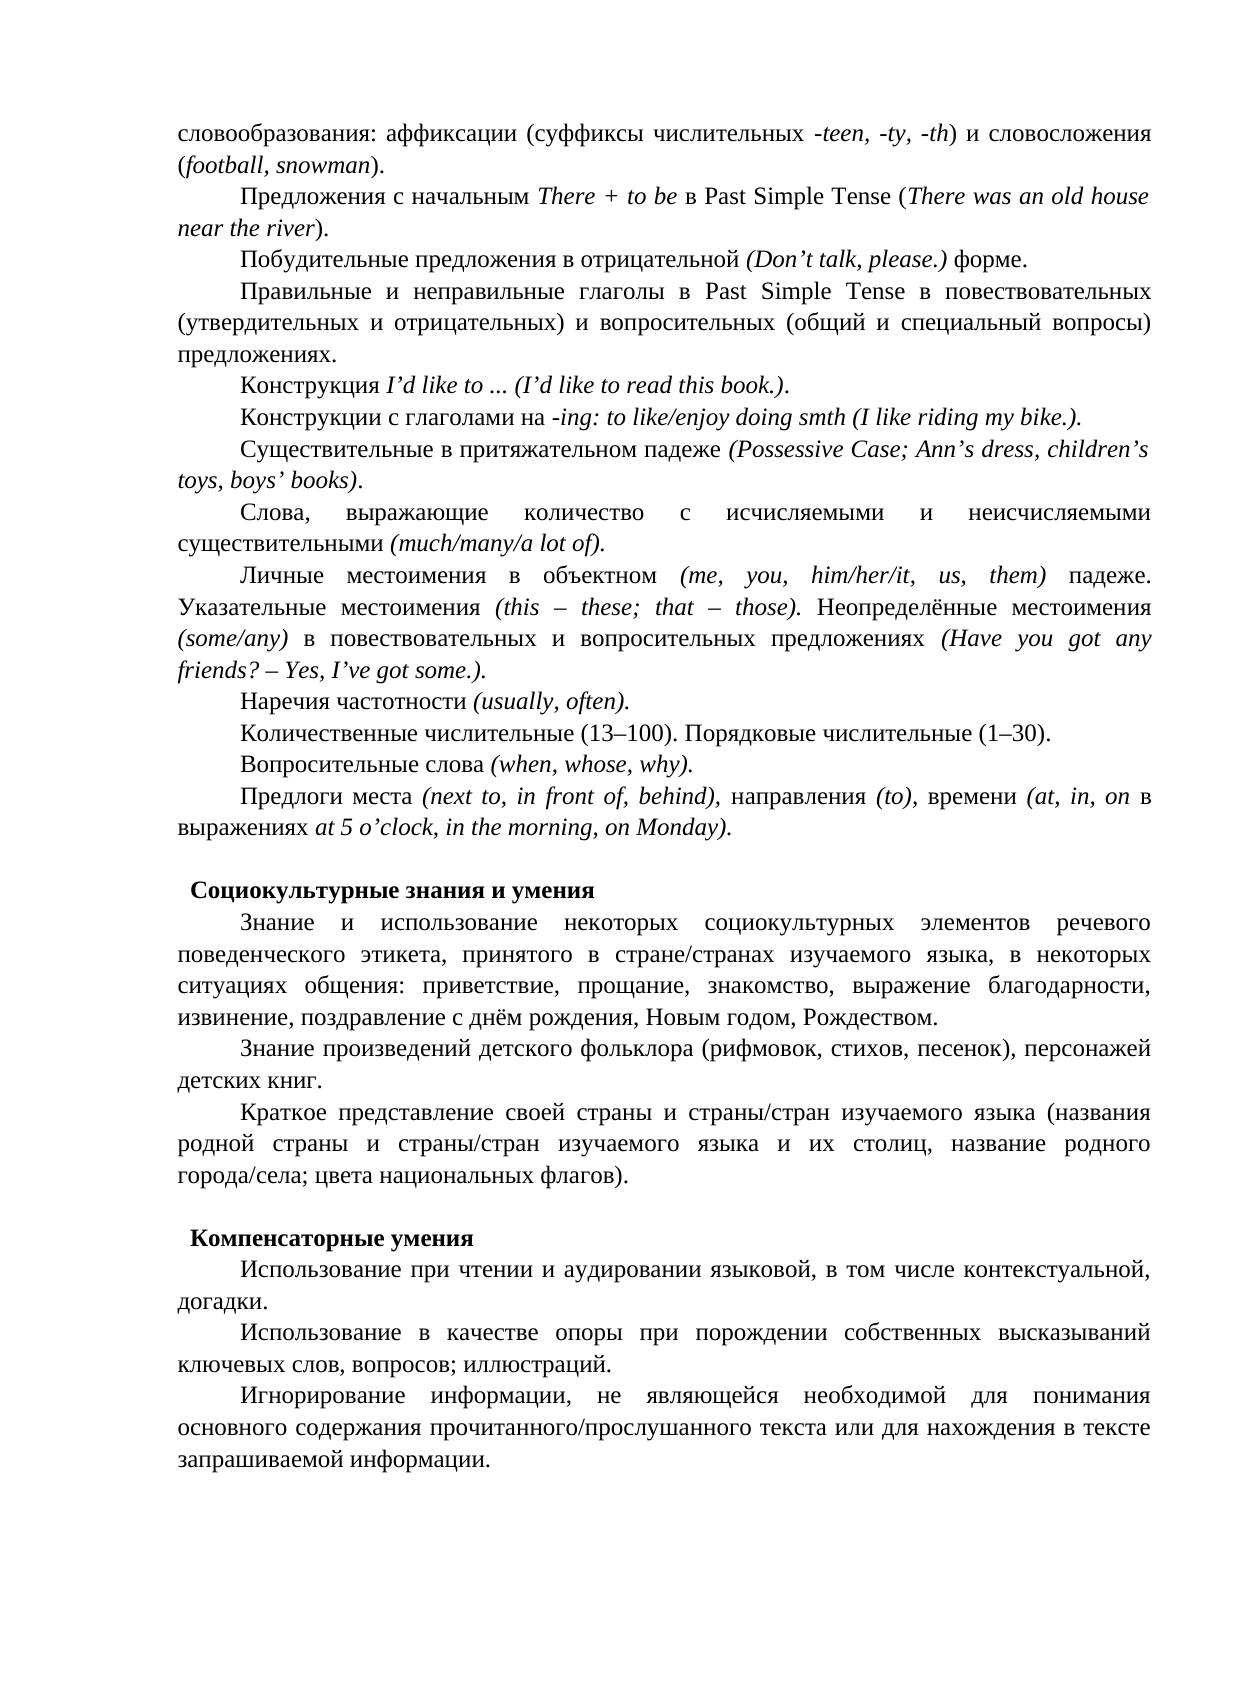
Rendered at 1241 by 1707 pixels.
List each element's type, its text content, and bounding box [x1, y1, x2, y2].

text Вопросительные слова (when, whose, why). [177, 749, 1152, 778]
text Социокультурные знания и умения [190, 876, 1152, 904]
text Существительные в притяжательном падеже (Possessive Case; Ann’s dress, children’s toys, boys’ books). [177, 434, 1152, 494]
text Наречия частотности (usually, often). [177, 686, 1152, 715]
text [177, 118, 1152, 178]
text Количественные числительные (13–100). Порядковые числительные (1–30). [177, 718, 1152, 747]
text Предлоги места (next to, in front of, behind), направления (to), времени (at, in, on в выражениях at 5 o’clock, in the morning, on Monday). [177, 781, 1152, 841]
text Личные местоимения в объектном (me, you, him/her/it, us, them) падеже. Указательные местоимения (this – these; that – those). Неопределённые местоимения (some/any) в повествовательных и вопросительных предложениях (Have you got any friends? – Yes, I’ve got some.). [177, 560, 1152, 683]
text Знание и использование некоторых социокультурных элементов речевого поведенческого этикета, принятого в стране/странах изучаемого языка, в некоторых ситуациях общения: приветствие, прощание, знакомство, выражение благодарности, извинение, поздравление с днём рождения, Новым годом, Рождеством. [177, 907, 1152, 1031]
text Конструкция I’d like to ... (I’d like to read this book.). [177, 371, 1152, 399]
text Побудительные предложения в отрицательной (Don’t talk, please.) форме. [177, 244, 1152, 273]
text Предложения с начальным There + to be в Past Simple Tense (There was an old house near the river). [177, 181, 1152, 242]
text Слова, выражающие количество с исчисляемыми и неисчисляемыми существительными (much/many/a lot of). [177, 497, 1152, 557]
text Игнорирование информации, не являющейся необходимой для понимания основного содержания прочитанного/прослушанного текста или для нахождения в тексте запрашиваемой информации. [177, 1381, 1152, 1472]
text Правильные и неправильные глаголы в Past Simple Tense в повествовательных (утвердительных и отрицательных) и вопросительных (общий и специальный вопросы) предложениях. [177, 276, 1152, 368]
text Знание произведений детского фольклора (рифмовок, стихов, песенок), персонажей детских книг. [177, 1033, 1152, 1094]
text Использование в качестве опоры при порождении собственных высказываний ключевых слов, вопросов; иллюстраций. [177, 1317, 1152, 1378]
text Использование при чтении и аудировании языковой, в том числе контекстуальной, догадки. [177, 1254, 1152, 1315]
text Компенсаторные умения [190, 1223, 1152, 1252]
text Краткое представление своей страны и страны/стран изучаемого языка (названия родной страны и страны/стран изучаемого языка и их столиц, название родного города/села; цвета национальных флагов). [177, 1097, 1152, 1188]
text Конструкции с глаголами на -ing: to like/enjoy doing smth (I like riding my bike.). [177, 402, 1152, 431]
